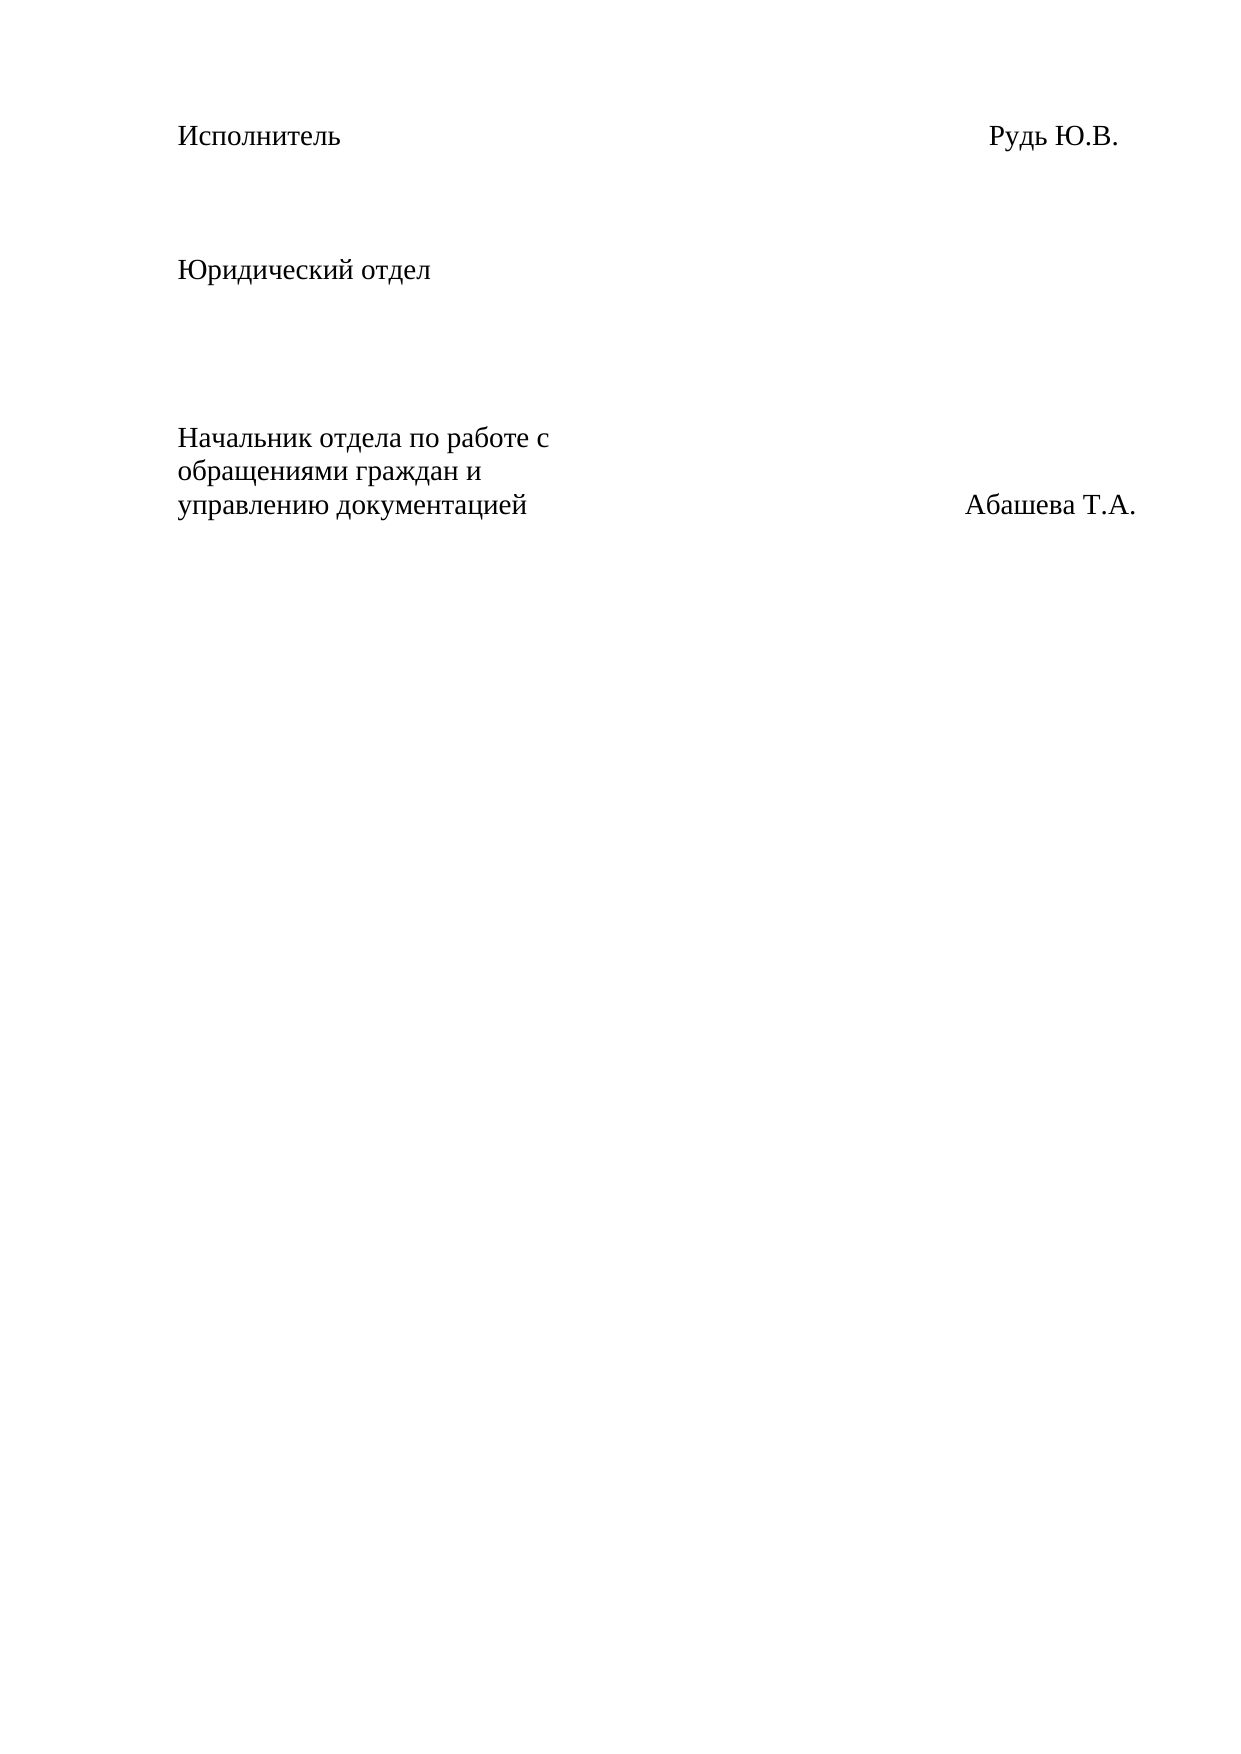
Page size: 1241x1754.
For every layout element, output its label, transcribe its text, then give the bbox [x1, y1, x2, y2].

text Начальник отдела по работе с [177, 420, 1152, 453]
text обращениями граждан и [177, 453, 1152, 487]
text Исполнитель Рудь Ю.В. [177, 118, 1152, 152]
text Юридический отдел [177, 252, 1152, 286]
text управлению документацией Абашева Т.А. [177, 487, 1152, 521]
